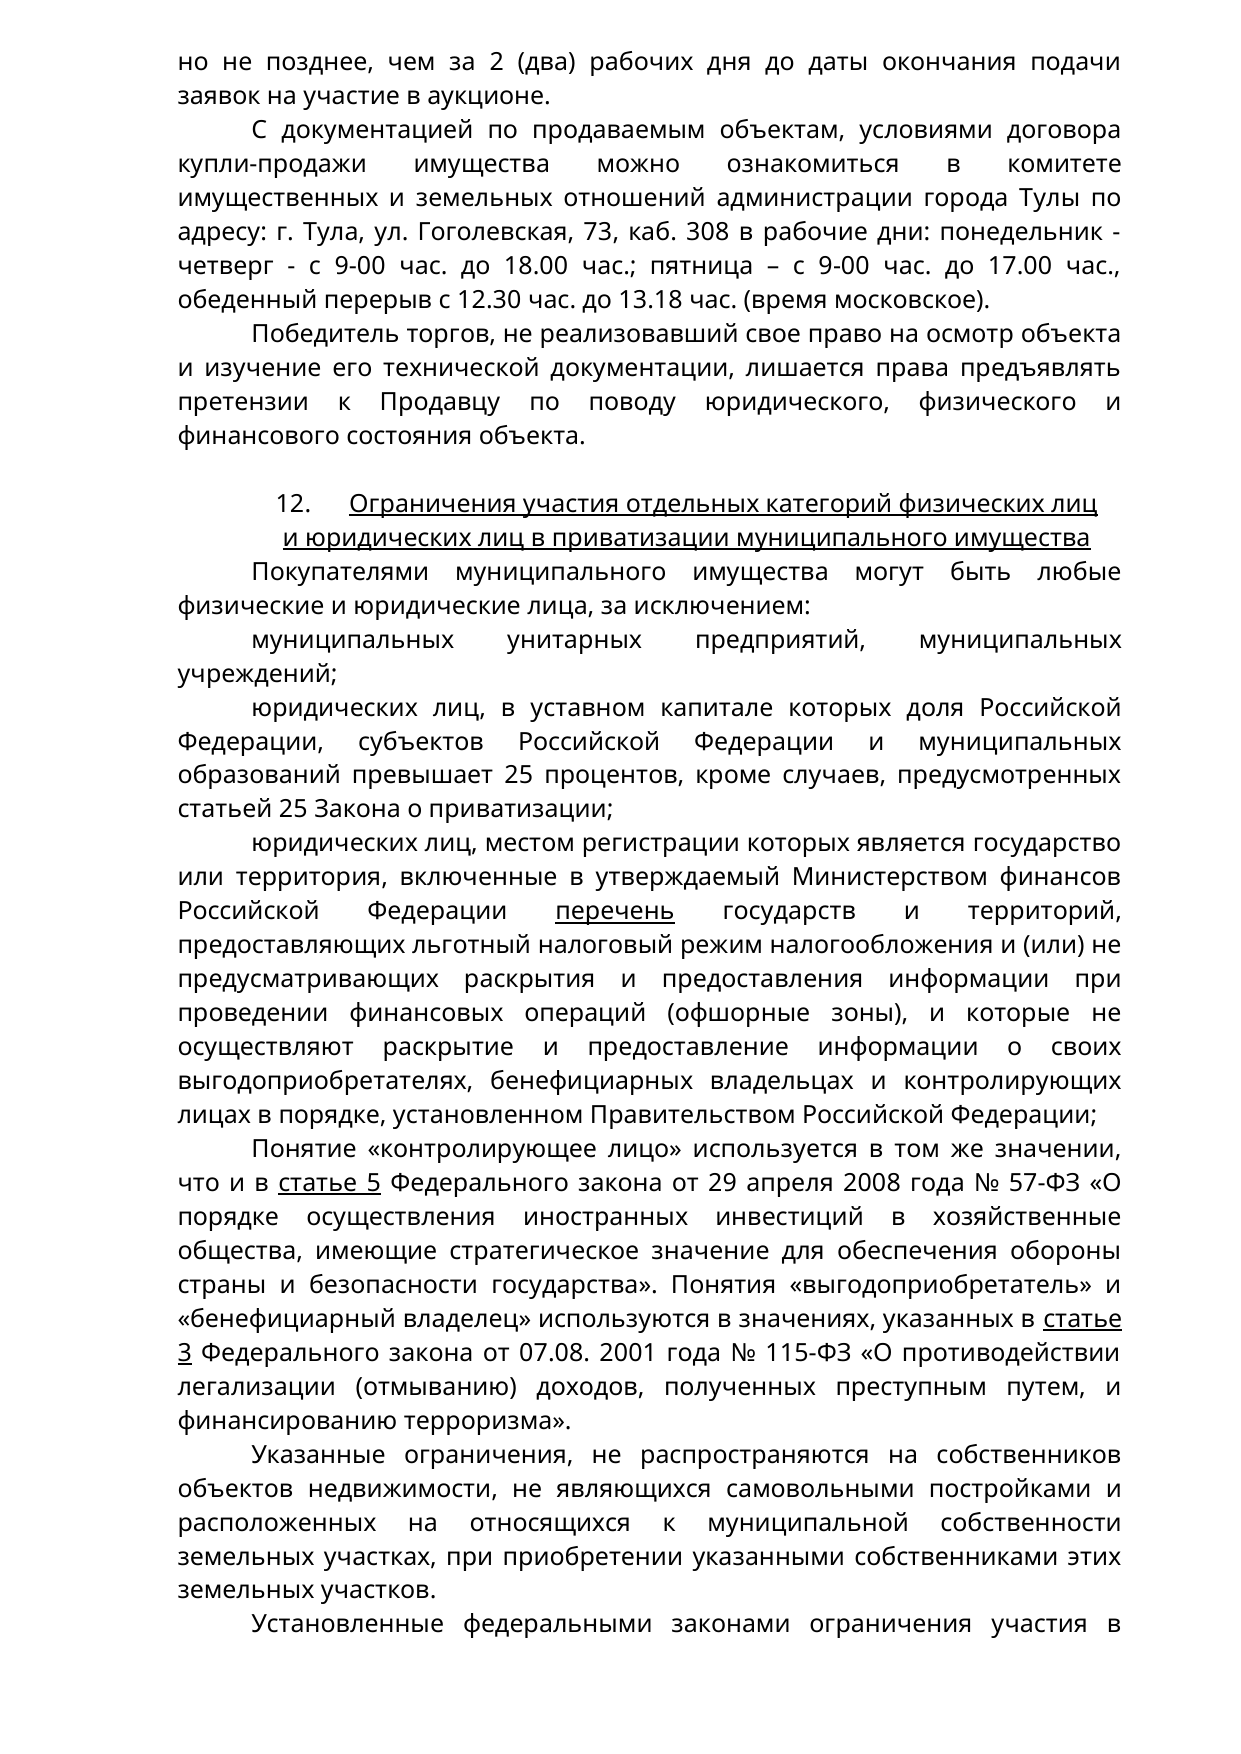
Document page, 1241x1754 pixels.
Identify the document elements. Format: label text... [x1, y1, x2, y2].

text Указанные ограничения, не распространяются на собственников объектов недвижимости, не являющихся самовольными постройками и расположенных на относящихся к муниципальной собственности земельных участках, при приобретении указанными собственниками этих земельных участков. [177, 1437, 1122, 1606]
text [177, 1606, 1122, 1640]
text и юридических лиц в приватизации муниципального имущества [177, 520, 1122, 554]
text Покупателями муниципального имущества могут быть любые физические и юридические лица, за исключением: [177, 554, 1122, 622]
text муниципальных унитарных предприятий, муниципальных учреждений; [177, 622, 1122, 689]
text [177, 44, 1122, 112]
text Победитель торгов, не реализовавший свое право на осмотр объекта и изучение его технической документации, лишается права предъявлять претензии к Продавцу по поводу юридического, физического и финансового состояния объекта. [177, 316, 1122, 452]
text Понятие «контролирующее лицо» используется в том же значении, что и в статье 5 Федерального закона от 29 апреля 2008 года № 57-ФЗ «О порядке осуществления иностранных инвестиций в хозяйственные общества, имеющие стратегическое значение для обеспечения обороны страны и безопасности государства». Понятия «выгодоприобретатель» и «бенефициарный владелец» используются в значениях, указанных в статье 3 Федерального закона от 07.08. 2001 года № 115-ФЗ «О противодействии легализации (отмыванию) доходов, полученных преступным путем, и финансированию терроризма». [177, 1131, 1122, 1437]
text С документацией по продаваемым объектам, условиями договора купли-продажи имущества можно ознакомиться в комитете имущественных и земельных отношений администрации города Тулы по адресу: г. Тула, ул. Гоголевская, 73, каб. 308 в рабочие дни: понедельник - четверг - с 9-00 час. до 18.00 час.; пятница – с 9-00 час. до 17.00 час., обеденный перерыв с 12.30 час. до 13.18 час. (время московское). [177, 112, 1122, 316]
list Ограничения участия отдельных категорий физических лиц [177, 486, 1122, 520]
text юридических лиц, местом регистрации которых является государство или территория, включенные в утверждаемый Министерством финансов Российской Федерации перечень государств и территорий, предоставляющих льготный налоговый режим налогообложения и (или) не предусматривающих раскрытия и предоставления информации при проведении финансовых операций (офшорные зоны), и которые не осуществляют раскрытие и предоставление информации о своих выгодоприобретателях, бенефициарных владельцах и контролирующих лицах в порядке, установленном Правительством Российской Федерации; [177, 825, 1122, 1131]
text юридических лиц, в уставном капитале которых доля Российской Федерации, субъектов Российской Федерации и муниципальных образований превышает 25 процентов, кроме случаев, предусмотренных статьей 25 Закона о приватизации; [177, 689, 1122, 825]
